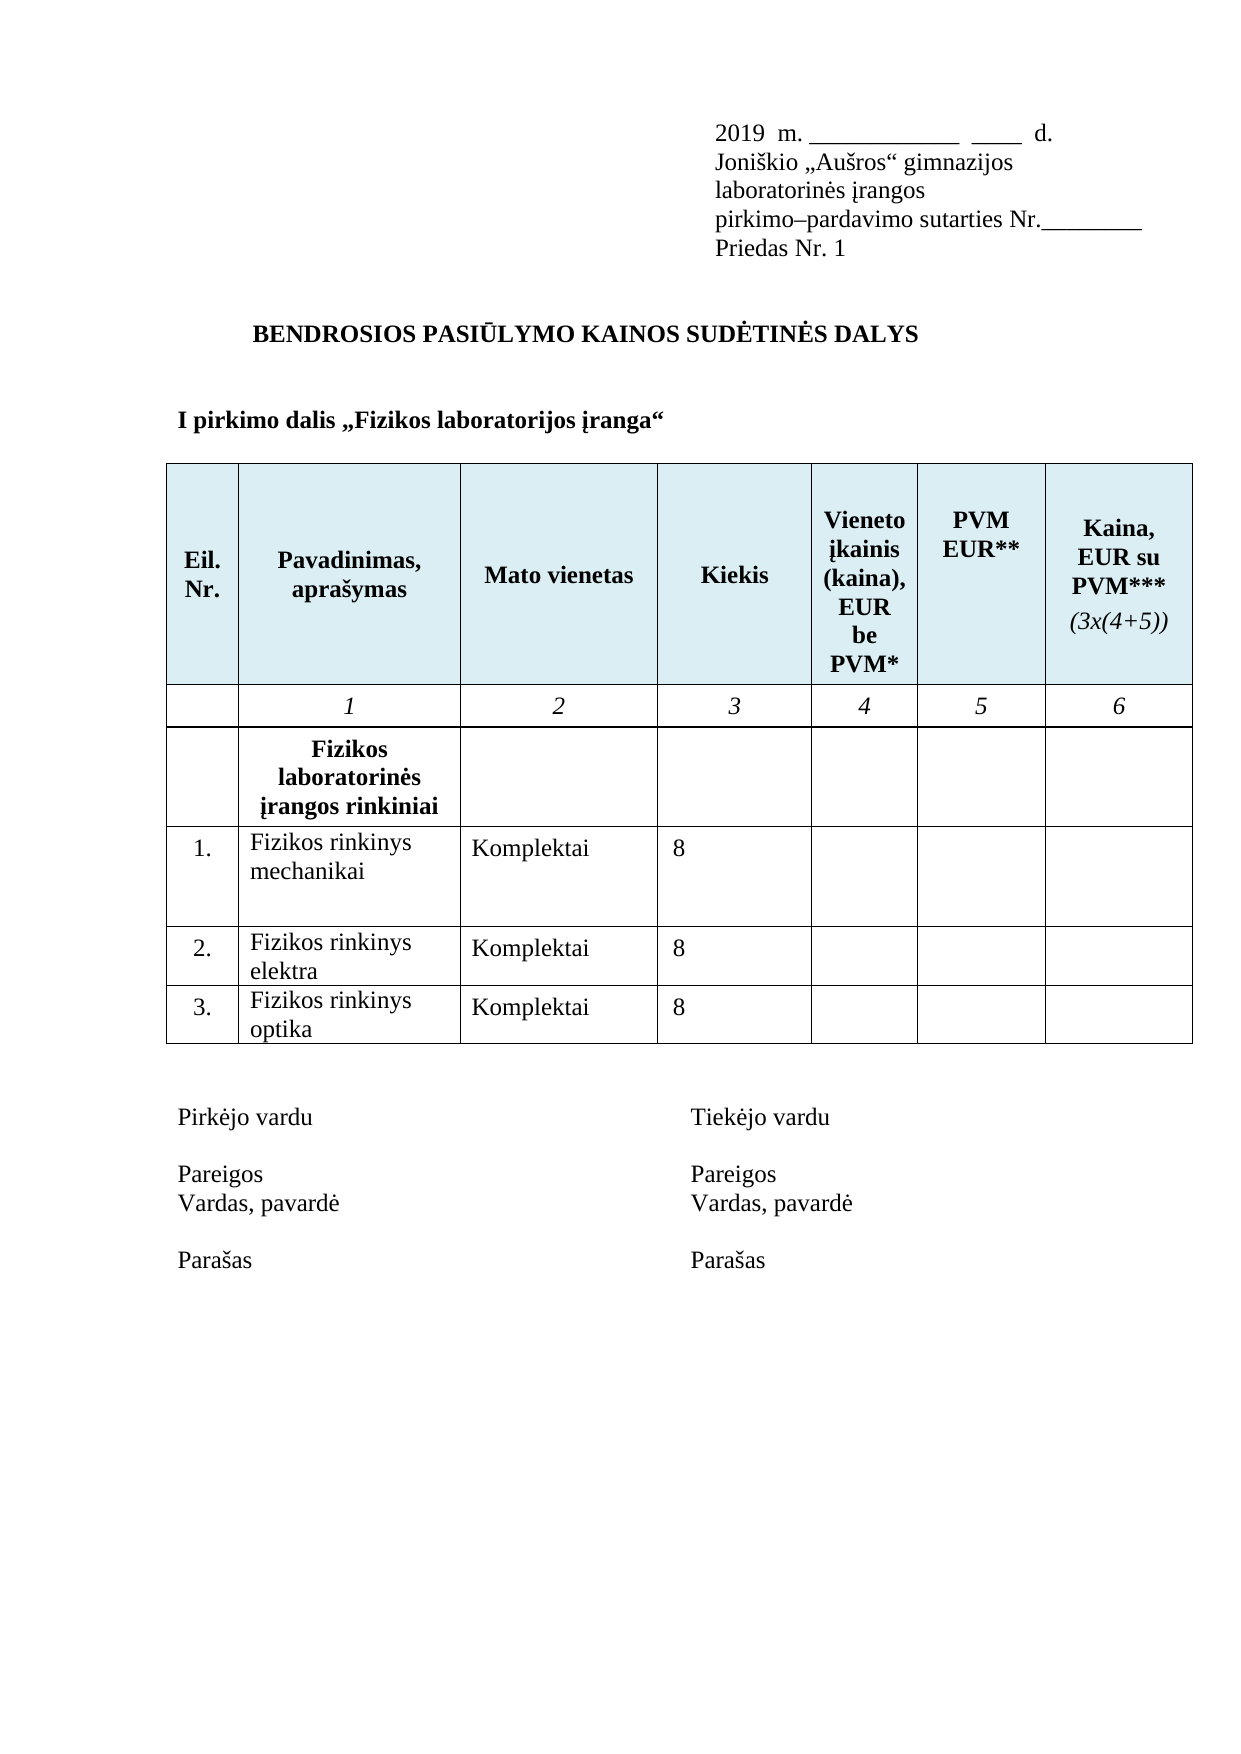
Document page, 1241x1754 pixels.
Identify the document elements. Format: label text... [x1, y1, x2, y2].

table_header Pirkėjo vardu Pareigos Vardas, pavardė Parašas [166, 1102, 679, 1274]
text pirkimo–pardavimo sutarties Nr.________ [177, 204, 1181, 233]
table_cell [658, 728, 811, 826]
table_cell Komplektai [461, 927, 657, 984]
table_header Mato vienetas [461, 464, 657, 684]
table_cell [1046, 927, 1192, 984]
table_header Kiekis [658, 464, 811, 684]
text BENDROSIOS PASIŪLYMO KAINOS SUDĖTINĖS DALYS [177, 319, 1181, 348]
table_cell 8 [658, 827, 811, 926]
table_cell [1046, 986, 1192, 1043]
table_cell 6 [1046, 685, 1192, 726]
table_cell 1 [239, 685, 460, 726]
table_cell 2. [167, 927, 238, 984]
table_cell [918, 927, 1045, 984]
table_cell [461, 728, 657, 826]
table_cell [812, 728, 917, 826]
table_cell 4 [812, 685, 917, 726]
table_cell Fizikos rinkinys mechanikai [239, 827, 460, 926]
table_cell 5 [918, 685, 1045, 726]
text I pirkimo dalis „Fizikos laboratorijos įranga“ [177, 406, 1181, 434]
text Priedas Nr. 1 [177, 233, 1181, 262]
table_cell [918, 986, 1045, 1043]
table_header Kaina, EUR su PVM*** (3x(4+5)) [1046, 464, 1192, 684]
table_cell [1046, 827, 1192, 926]
table_cell [812, 827, 917, 926]
table_cell 8 [658, 986, 811, 1043]
table_header Pavadinimas, aprašymas [239, 464, 460, 684]
table_header Eil. Nr. [167, 464, 238, 684]
table_cell [918, 827, 1045, 926]
table_cell [812, 927, 917, 984]
table_cell Fizikos rinkinys optika [239, 986, 460, 1043]
table_cell 1. [167, 827, 238, 926]
table_cell 3 [658, 685, 811, 726]
table_cell [918, 728, 1045, 826]
table_cell Komplektai [461, 827, 657, 926]
text 2019 m. ____________ ____ d. [177, 118, 1181, 147]
table_cell Fizikos laboratorinės įrangos rinkiniai [239, 728, 460, 826]
text Joniškio „Aušros“ gimnazijos [177, 147, 1181, 176]
table_header Tiekėjo vardu Pareigos Vardas, pavardė Parašas [679, 1102, 1192, 1274]
table_cell 3. [167, 986, 238, 1043]
table_header PVM EUR** [918, 464, 1045, 684]
table_cell Fizikos rinkinys elektra [239, 927, 460, 984]
table_cell 2 [461, 685, 657, 726]
table_cell [812, 986, 917, 1043]
table_cell Komplektai [461, 986, 657, 1043]
table_cell 8 [658, 927, 811, 984]
table_cell [167, 728, 238, 826]
table_header Vieneto įkainis (kaina), EUR be PVM* [812, 464, 917, 684]
table_cell [1046, 728, 1192, 826]
text laboratorinės įrangos [177, 176, 1181, 204]
table_cell [167, 685, 238, 726]
